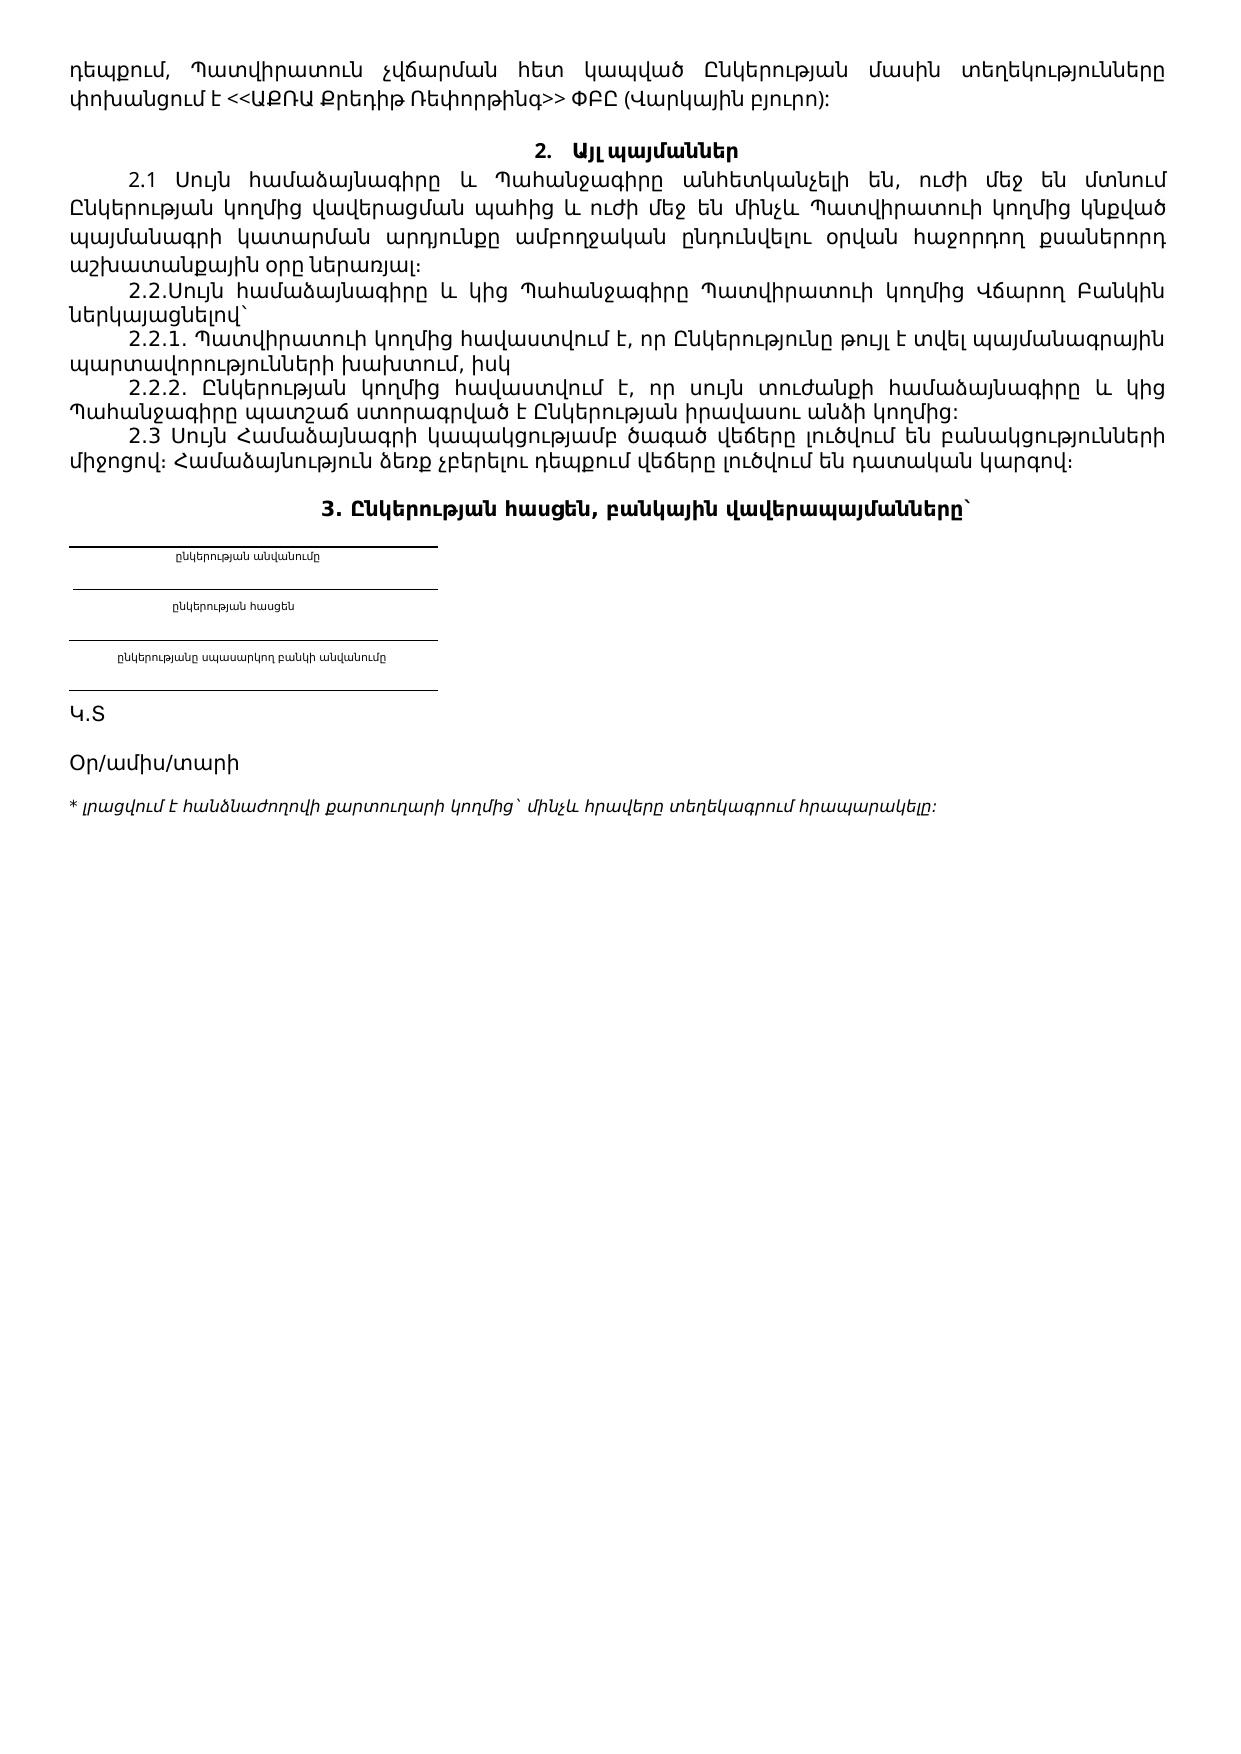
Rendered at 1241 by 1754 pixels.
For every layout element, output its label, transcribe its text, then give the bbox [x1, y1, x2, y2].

text ընկերության անվանումը [69, 550, 1167, 572]
text * լրացվում է հանձնաժողովի քարտուղարի կողմից` մինչև հրավերը տեղեկագրում հրապարակելը: [69, 797, 1167, 816]
text 2.2.Սույն համաձայնագիրը և կից Պահանջագիրը Պատվիրատուի կողմից Վճարող Բանկին ներկայացնելով` [69, 279, 1167, 327]
text 2.2.1. Պատվիրատուի կողմից հավաստվում է, որ Ընկերությունը թույլ է տվել պայմանագրային պարտավորությունների խախտում, իսկ [69, 327, 1167, 376]
text ընկերությանը սպասարկող բանկի անվանումը [69, 652, 1167, 673]
text ընկերության հասցեն [69, 601, 1167, 623]
list Այլ պայմաններ [107, 137, 1167, 165]
text Կ.Տ [69, 702, 1167, 726]
text 2.2.2. Ընկերության կողմից հավաստվում է, որ սույն տուժանքի համաձայնագիրը և կից Պահանջագիրը պատշաճ ստորագրված է Ընկերության իրավասու անձի կողմից: [69, 376, 1167, 424]
text 2.1 Սույն համաձայնագիրը և Պահանջագիրը անհետկանչելի են, ուժի մեջ են մտնում Ընկերության կողմից վավերացման պահից և ուժի մեջ են մինչև Պատվիրատուի կողմից կնքված պայմանագրի կատարման արդյունքը ամբողջական ընդունվելու օրվան հաջորդող քսաներորդ աշխատանքային օրը ներառյալ։ [69, 165, 1167, 279]
text 2.3 Սույն Համաձայնագրի կապակցությամբ ծագած վեճերը լուծվում են բանակցությունների միջոցով։ Համաձայնություն ձեռք չբերելու դեպքում վեճերը լուծվում են դատական կարգով։ [69, 424, 1167, 473]
text 3. Ընկերության հասցեն, բանկային վավերապայմանները` [69, 497, 1167, 522]
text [69, 56, 1167, 112]
text Օր/ամիս/տարի [69, 751, 1167, 775]
